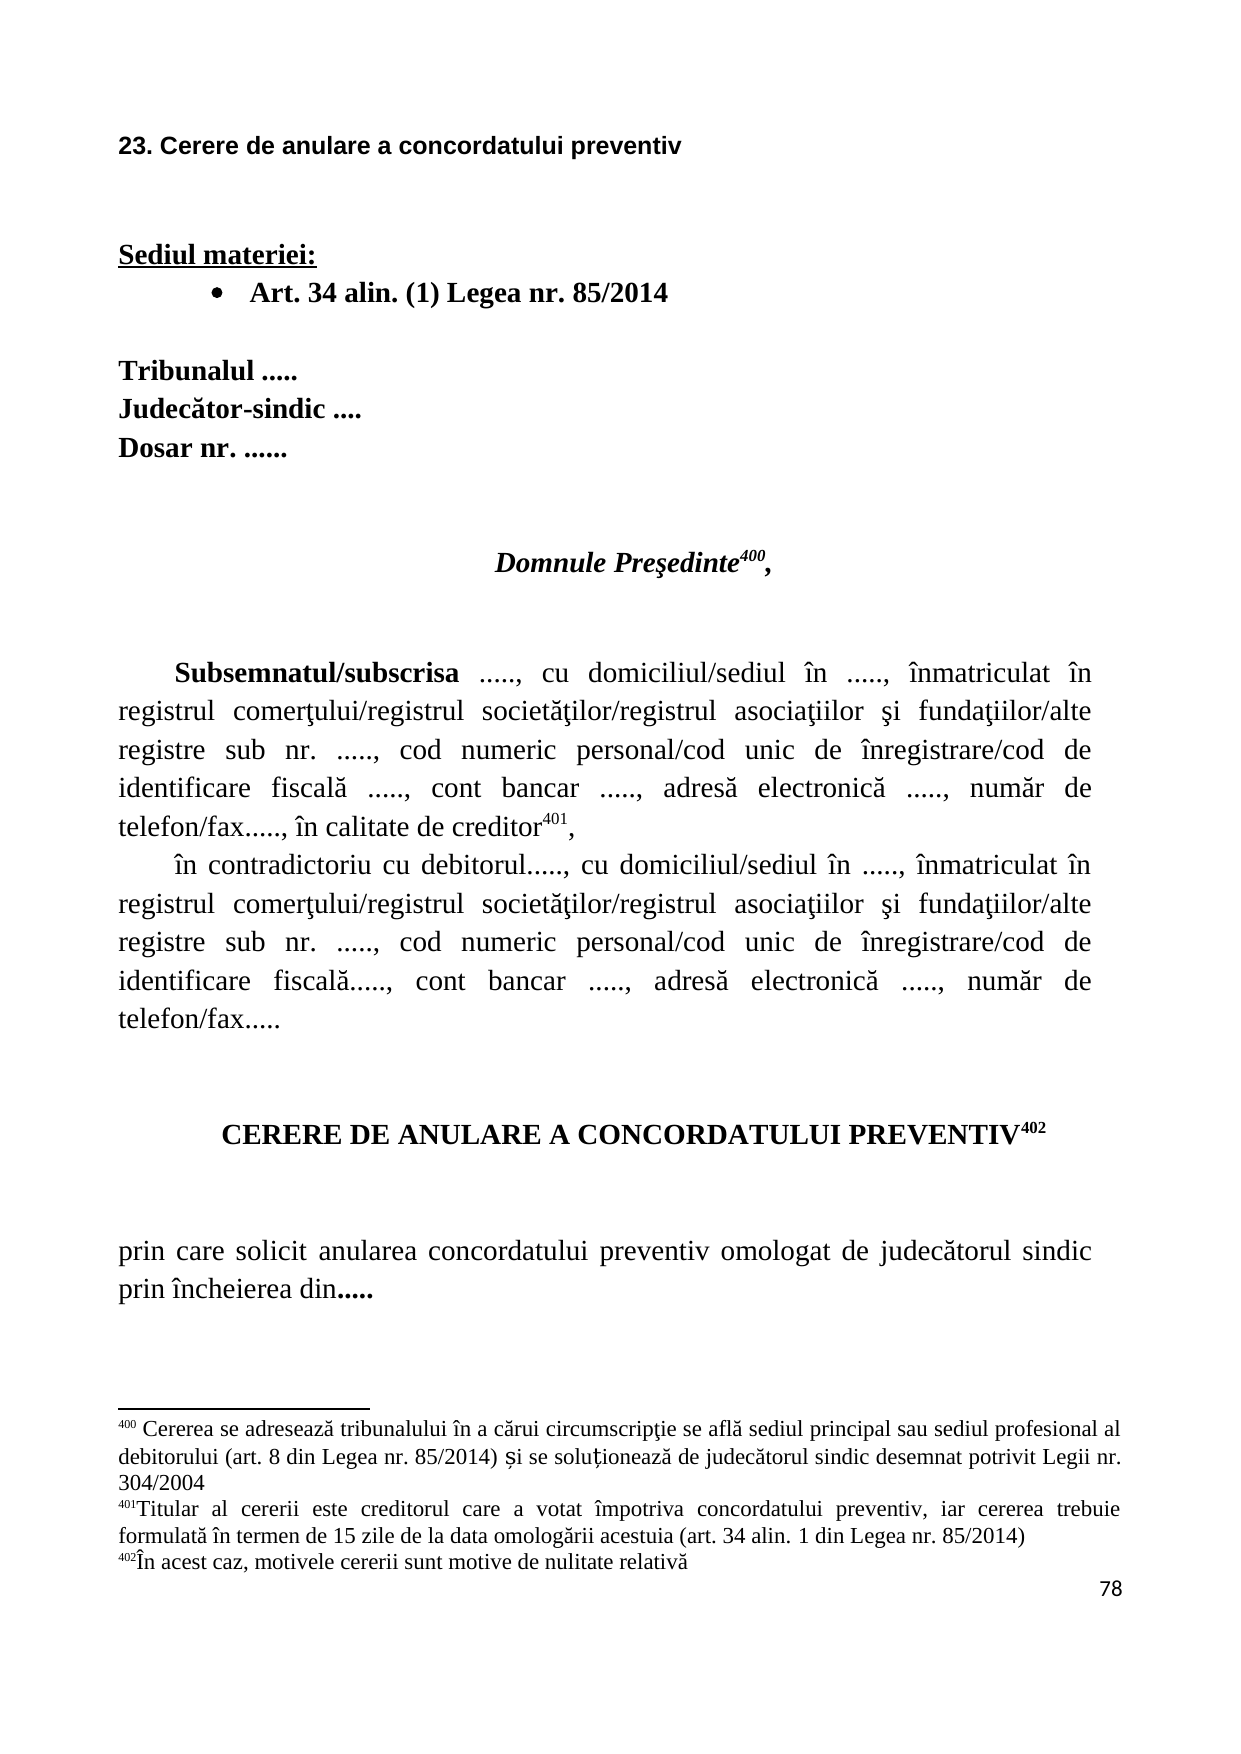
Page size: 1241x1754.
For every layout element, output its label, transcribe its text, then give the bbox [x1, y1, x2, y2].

text Judecător-sindic .... [118, 391, 1093, 425]
text Sediul materiei: [118, 237, 1122, 271]
text CERERE DE ANULARE A CONCORDATULUI PREVENTIV [118, 1117, 1093, 1151]
list Art. 34 alin. (1) Legea nr. 85/2014 [212, 276, 1122, 309]
text Domnule Preşedinte, [118, 546, 1093, 579]
text prin care solicit anularea concordatului preventiv omologat de judecătorul sindic prin încheierea din..... [118, 1233, 1093, 1305]
text în contradictoriu cu debitorul....., cu domiciliul/sediul în ....., înmatriculat în registrul comerţului/registrul societăţilor/registrul asociaţiilor şi fundaţiilor/alte registre sub nr. ....., cod numeric personal/cod unic de înregistrare/cod de identificare fiscală....., cont bancar ....., adresă electronică ....., număr de telefon/fax..... [118, 847, 1093, 1035]
text Tribunalul ..... [118, 353, 1093, 386]
text Subsemnatul/subscrisa ....., cu domiciliul/sediul în ....., înmatriculat în registrul comerţului/registrul societăţilor/registrul asociaţiilor şi fundaţiilor/alte registre sub nr. ....., cod numeric personal/cod unic de înregistrare/cod de identificare fiscală ....., cont bancar ....., adresă electronică ....., număr de telefon/fax....., în calitate de creditor, [118, 655, 1093, 842]
subtitle 23. Cerere de anulare a concordatului preventiv [118, 131, 1122, 160]
text Dosar nr. ...... [118, 430, 1093, 463]
